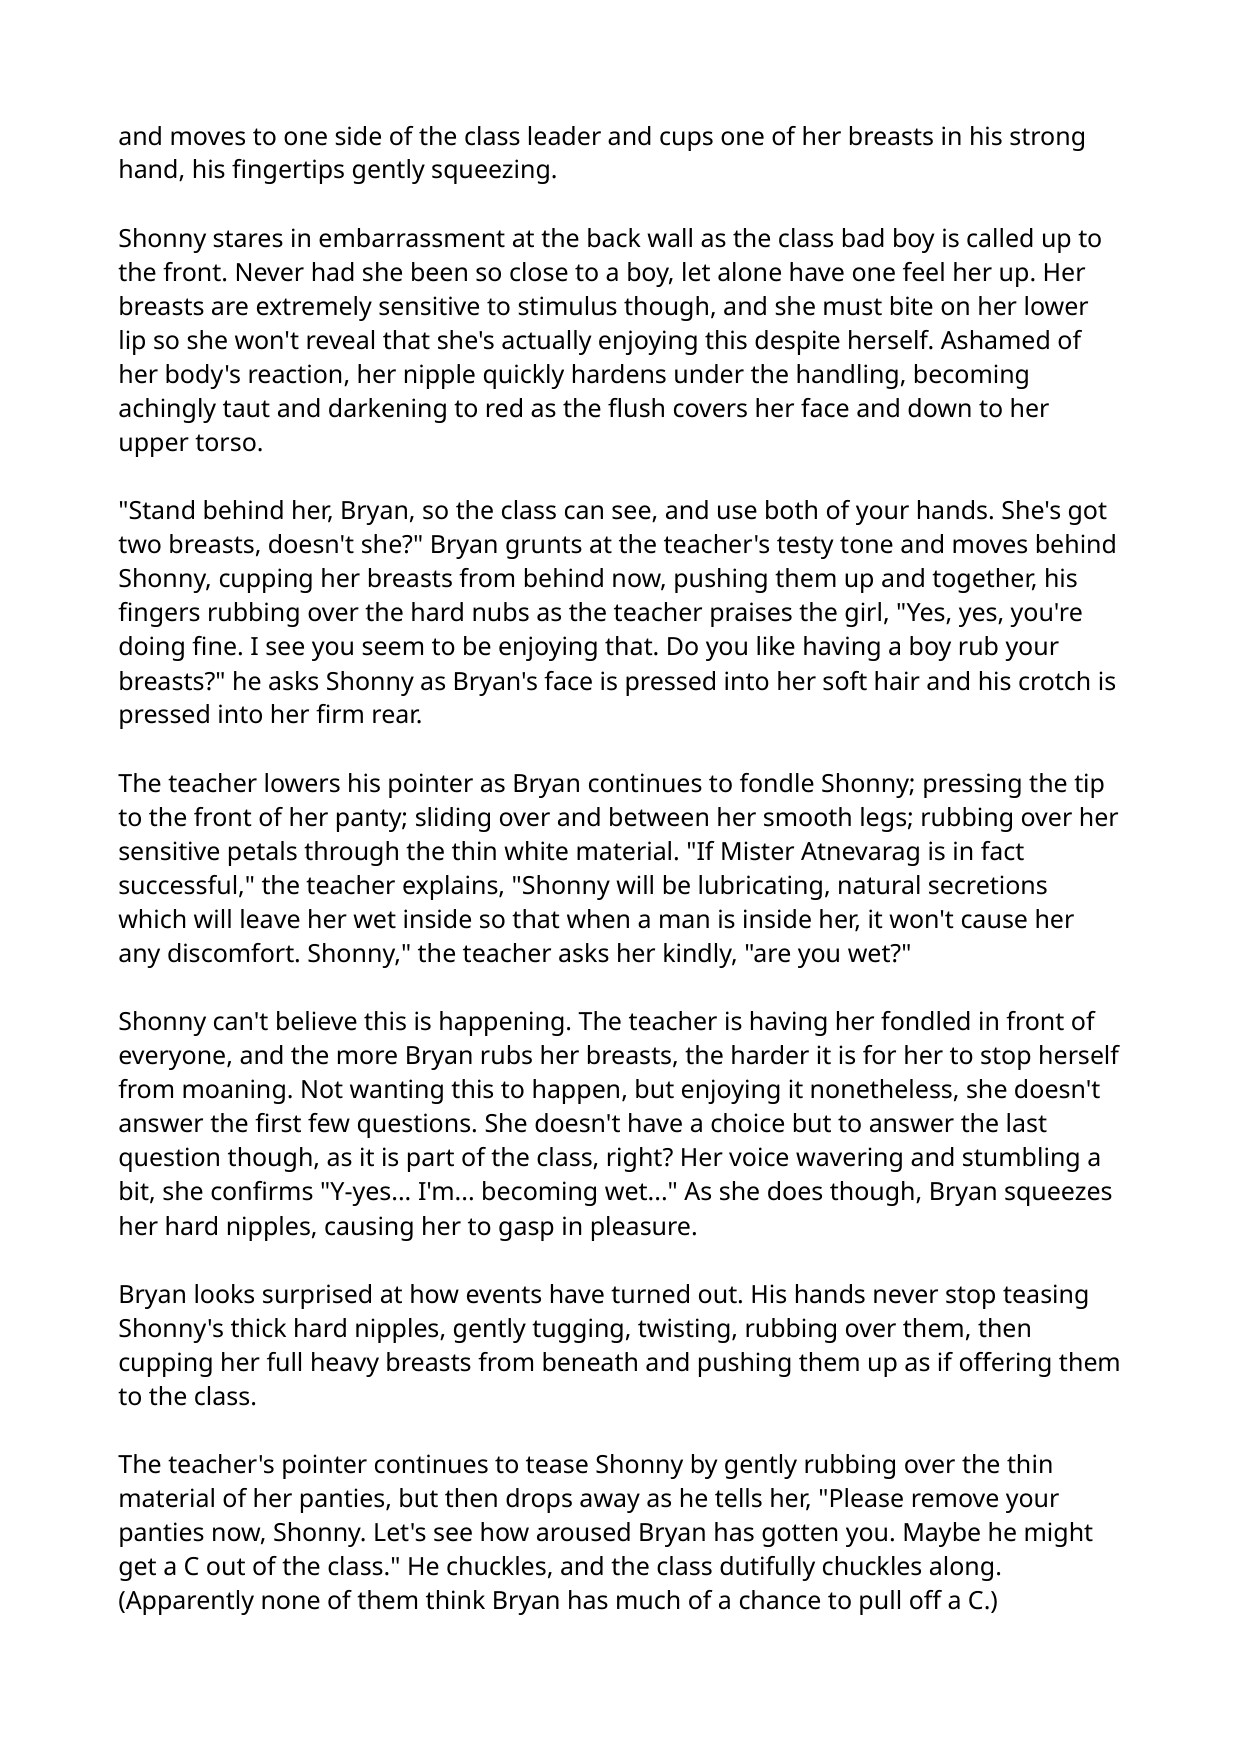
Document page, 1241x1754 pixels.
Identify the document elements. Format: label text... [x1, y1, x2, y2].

text Shonny can't believe this is happening. The teacher is having her fondled in front of everyone, and the more Bryan rubs her breasts, the harder it is for her to stop herself from moaning. Not wanting this to happen, but enjoying it nonetheless, she doesn't answer the first few questions. She doesn't have a choice but to answer the last question though, as it is part of the class, right? Her voice wavering and stumbling a bit, she confirms "Y-yes... I'm... becoming wet..." As she does though, Bryan squeezes her hard nipples, causing her to gasp in pleasure. [118, 1004, 1122, 1242]
text The teacher lowers his pointer as Bryan continues to fondle Shonny; pressing the tip to the front of her panty; sliding over and between her smooth legs; rubbing over her sensitive petals through the thin white material. "If Mister Atnevarag is in fact successful," the teacher explains, "Shonny will be lubricating, natural secretions which will leave her wet inside so that when a man is inside her, it won't cause her any discomfort. Shonny," the teacher asks her kindly, "are you wet?" [118, 765, 1122, 970]
text Shonny stares in embarrassment at the back wall as the class bad boy is called up to the front. Never had she been so close to a boy, let alone have one feel her up. Her breasts are extremely sensitive to stimulus though, and she must bite on her lower lip so she won't reveal that she's actually enjoying this despite herself. Ashamed of her body's reaction, her nipple quickly hardens under the handling, becoming achingly taut and darkening to red as the flush covers her face and down to her upper torso. [118, 220, 1122, 459]
text "Stand behind her, Bryan, so the class can see, and use both of your hands. She's got two breasts, doesn't she?" Bryan grunts at the teacher's testy tone and moves behind Shonny, cupping her breasts from behind now, pushing them up and together, his fingers rubbing over the hard nubs as the teacher praises the girl, "Yes, yes, you're doing fine. I see you seem to be enjoying that. Do you like having a boy rub your breasts?" he asks Shonny as Bryan's face is pressed into her soft hair and his crotch is pressed into her firm rear. [118, 493, 1122, 731]
text Bryan looks surprised at how events have turned out. His hands never stop teasing Shonny's thick hard nipples, gently tugging, twisting, rubbing over them, then cupping her full heavy breasts from beneath and pushing them up as if offering them to the class. [118, 1276, 1122, 1412]
text The teacher's pointer continues to tease Shonny by gently rubbing over the thin material of her panties, but then drops away as he tells her, "Please remove your panties now, Shonny. Let's see how aroused Bryan has gotten you. Maybe he might get a C out of the class." He chuckles, and the class dutifully chuckles along. (Apparently none of them think Bryan has much of a chance to pull off a C.) [118, 1447, 1122, 1617]
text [118, 118, 1122, 186]
